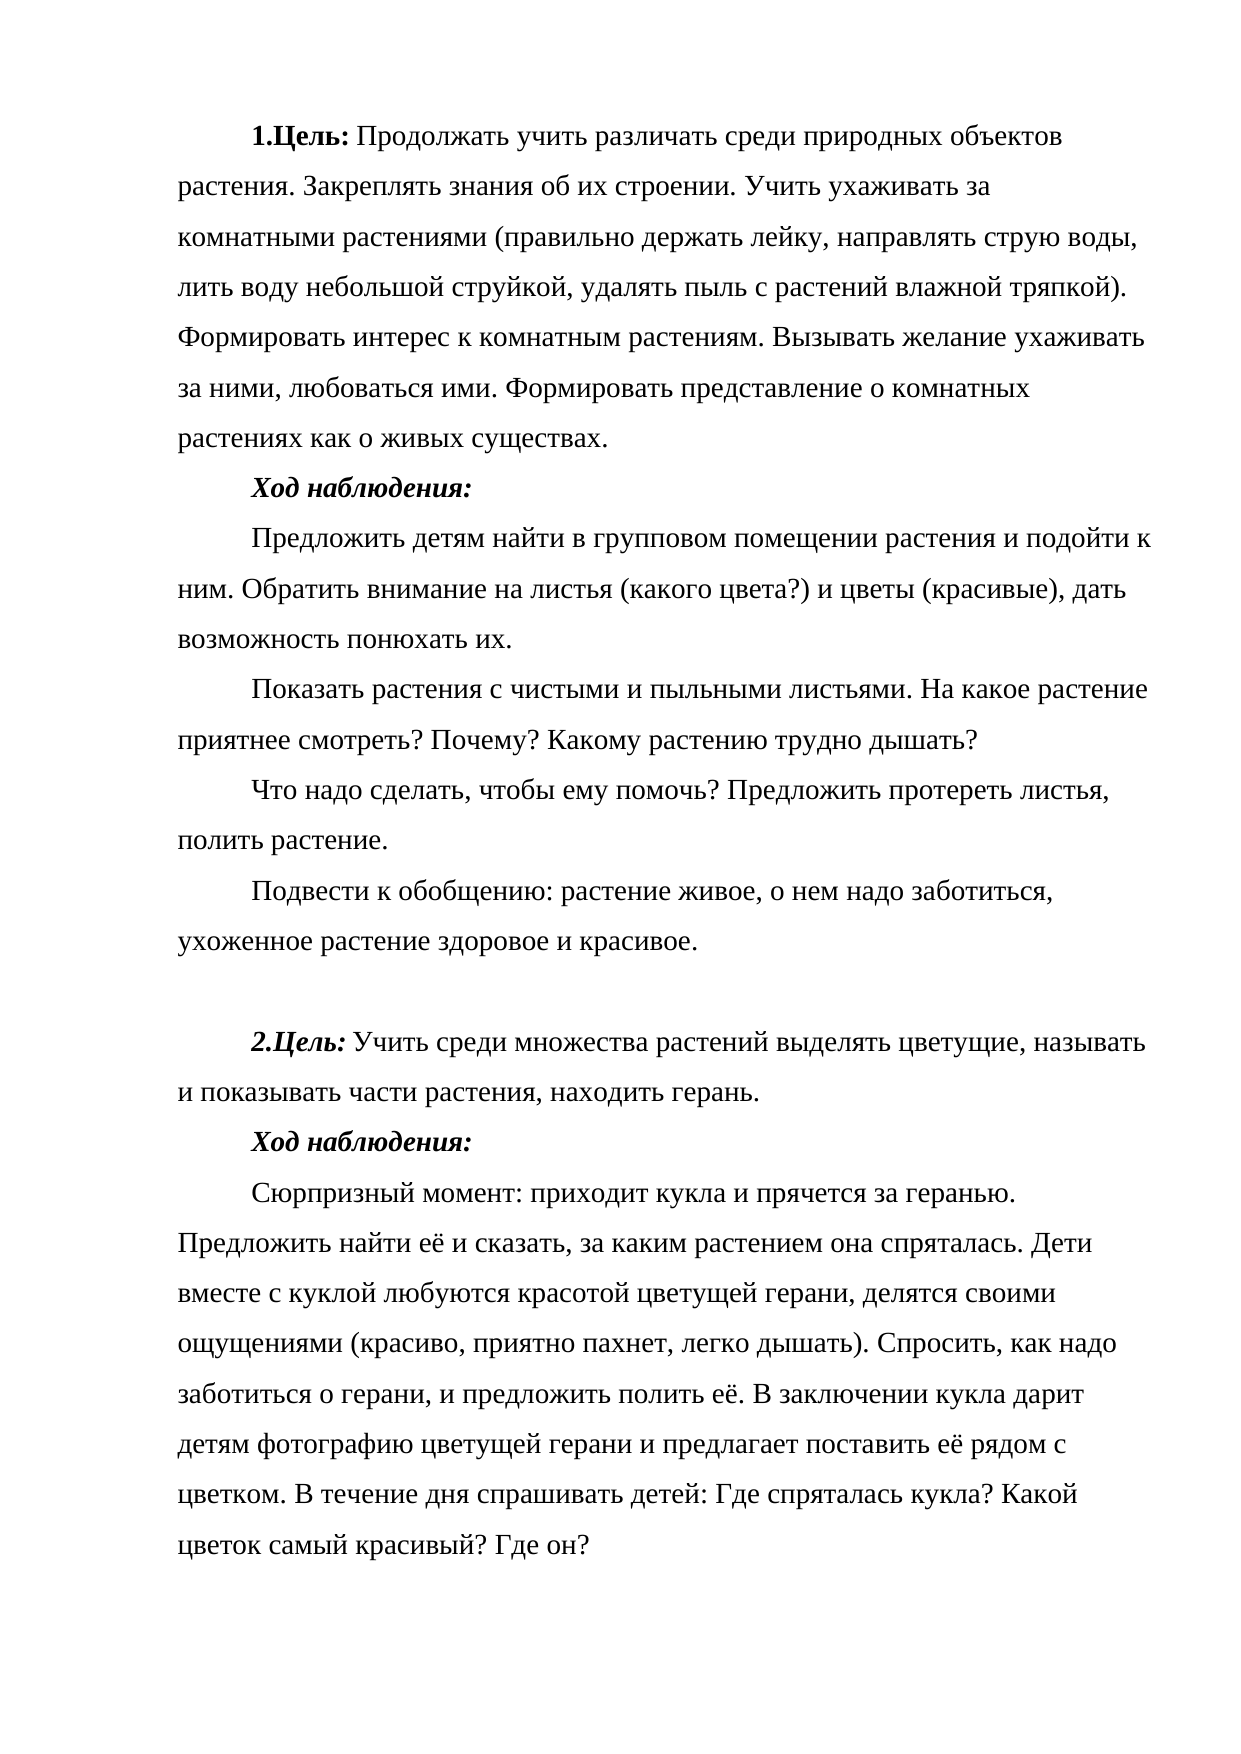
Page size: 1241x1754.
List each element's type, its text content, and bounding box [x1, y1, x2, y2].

text Ход наблюдения: [177, 1124, 1152, 1158]
text Ход наблюдения: [177, 470, 1152, 504]
text Показать растения с чистыми и пыльными листьями. На какое растение приятнее смотреть? Почему? Какому растению трудно дышать? [177, 672, 1152, 755]
text Что надо сделать, чтобы ему помочь? Предложить протереть листья, полить растение. [177, 772, 1152, 856]
text Предложить детям найти в групповом помещении растения и подойти к ним. Обратить внимание на листья (какого цвета?) и цветы (красивые), дать возможность понюхать их. [177, 521, 1152, 655]
text 2.Цель: Учить среди множества растений выделять цветущие, называть и показывать части растения, находить герань. [177, 1024, 1152, 1108]
text Подвести к обобщению: растение живое, о нем надо заботиться, ухоженное растение здоровое и красивое. [177, 873, 1152, 957]
text 1.Цель: Продолжать учить различать среди природных объектов растения. Закреплять знания об их строении. Учить ухаживать за комнатными растениями (правильно держать лейку, направлять струю воды, лить воду небольшой струйкой, удалять пыль с растений влажной тряпкой). Формировать интерес к комнатным растениям. Вызывать желание ухаживать за ними, любоваться ими. Формировать представление о комнатных растениях как о живых существах. [177, 118, 1152, 453]
text Сюрпризный момент: приходит кукла и прячется за геранью. Предложить найти её и сказать, за каким растением она спряталась. Дети вместе с куклой любуются красотой цветущей герани, делятся своими ощущениями (красиво, приятно пахнет, легко дышать). Спросить, как надо заботиться о герани, и предложить полить её. В заключении кукла дарит детям фотографию цветущей герани и предлагает поставить её рядом с цветком. В течение дня спрашивать детей: Где спряталась кукла? Какой цветок самый красивый? Где он? [177, 1175, 1152, 1560]
